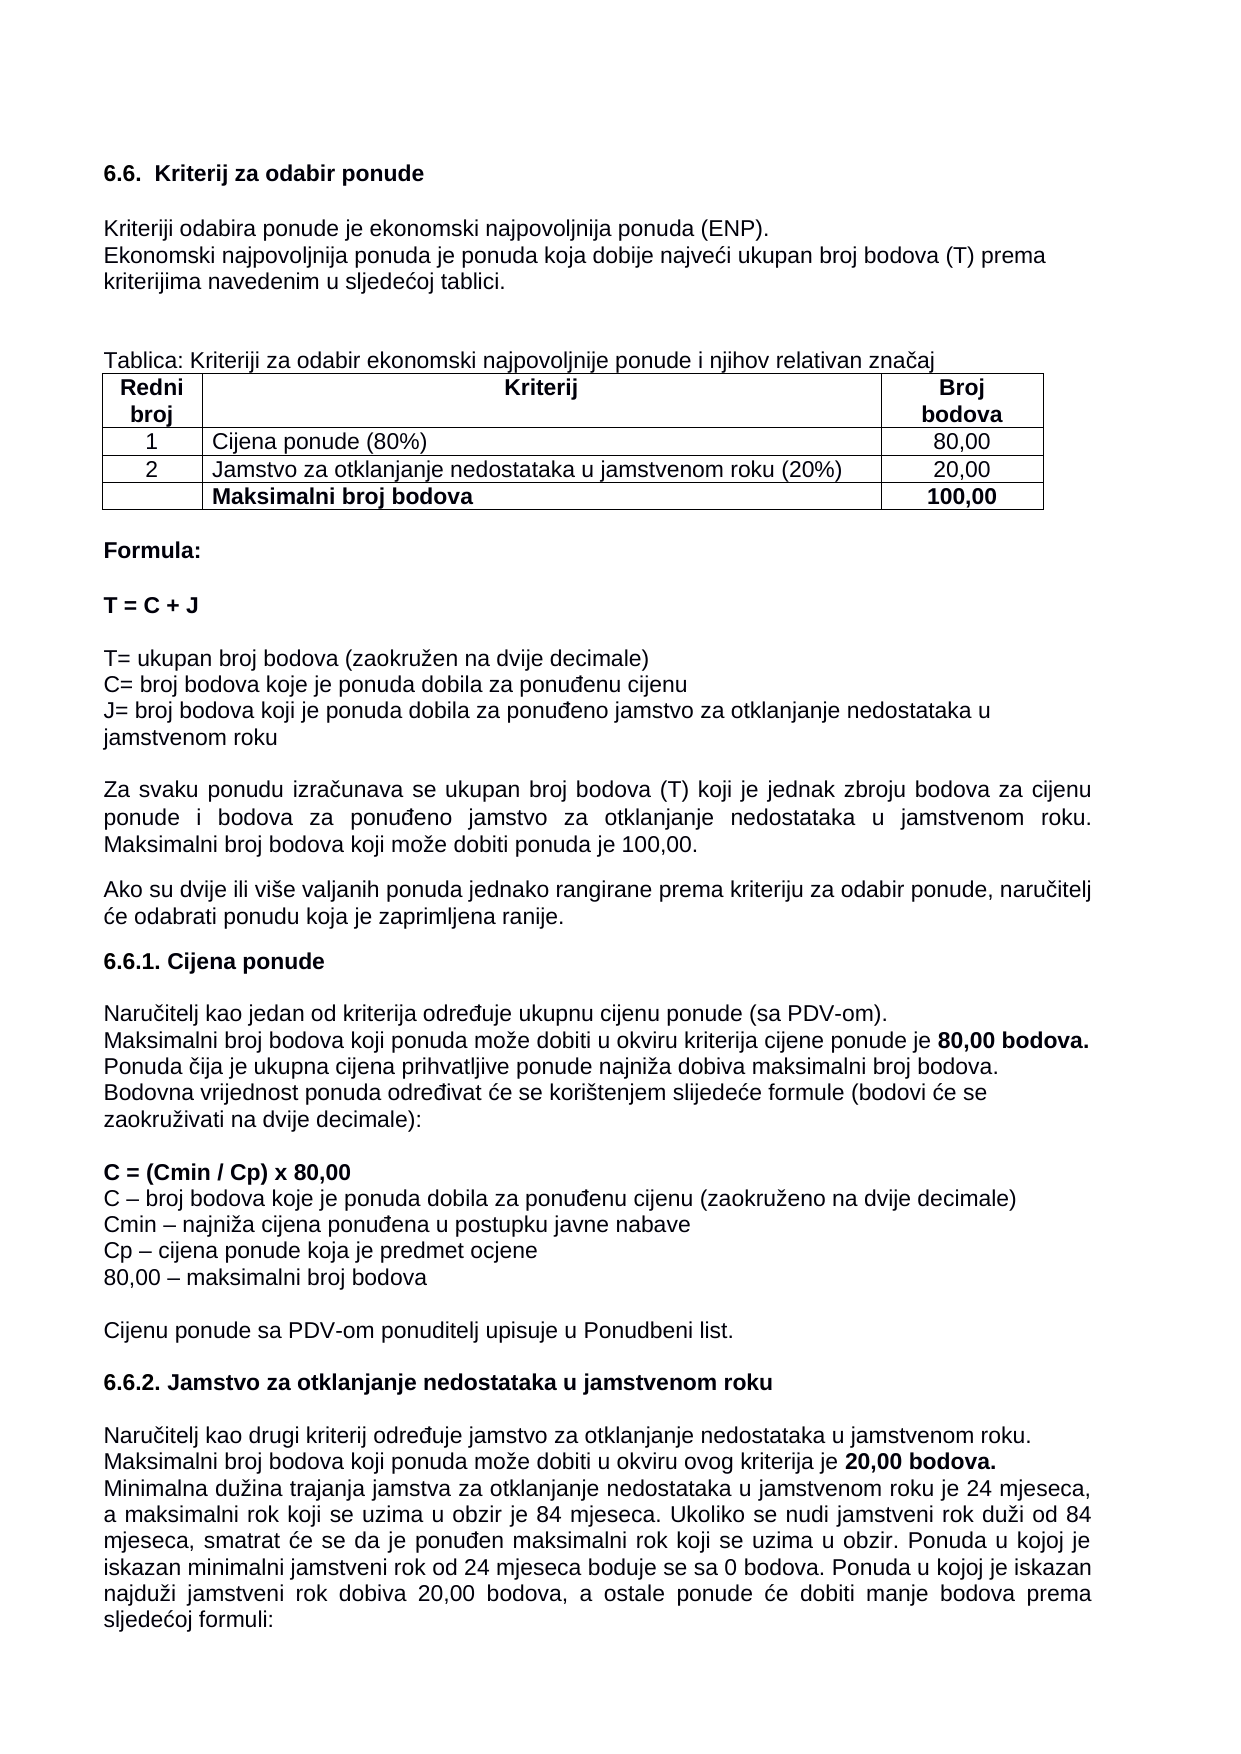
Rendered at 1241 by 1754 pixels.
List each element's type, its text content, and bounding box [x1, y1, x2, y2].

text C – broj bodova koje je ponuda dobila za ponuđenu cijenu (zaokruženo na dvije decimale) [103, 1185, 1092, 1211]
text Ekonomski najpovoljnija ponuda je ponuda koja dobije najveći ukupan broj bodova (T) prema kriterijima navedenim u sljedećoj tablici. [103, 242, 1092, 294]
table_cell [103, 483, 202, 509]
text 6.6. Kriterij za odabir ponude [103, 160, 1092, 186]
text T = C + J [103, 592, 1092, 618]
text Cp – cijena ponude koja je predmet ocjene [103, 1237, 1092, 1264]
text Ako su dvije ili više valjanih ponuda jednako rangirane prema kriteriju za odabir ponude, naručitelj će odabrati ponudu koja je zaprimljena ranije. [103, 876, 1092, 930]
text Naručitelj kao drugi kriterij određuje jamstvo za otklanjanje nedostataka u jamstvenom roku. [103, 1422, 1092, 1448]
text Minimalna dužina trajanja jamstva za otklanjanje nedostataka u jamstvenom roku je 24 mjeseca, a maksimalni rok koji se uzima u obzir je 84 mjeseca. Ukoliko se nudi jamstveni rok duži od 84 mjeseca, smatrat će se da je ponuđen maksimalni rok koji se uzima u obzir. Ponuda u kojoj je iskazan minimalni jamstveni rok od 24 mjeseca boduje se sa 0 bodova. Ponuda u kojoj je iskazan najduži jamstveni rok dobiva 20,00 bodova, a ostale ponude će dobiti manje bodova prema sljedećoj formuli: [103, 1475, 1092, 1633]
text Tablica: Kriteriji za odabir ekonomski najpovoljnije ponude i njihov relativan značaj [103, 347, 1092, 373]
table_cell Jamstvo za otklanjanje nedostataka u jamstvenom roku (20%) [203, 456, 881, 482]
text Ponuda čija je ukupna cijena prihvatljive ponude najniža dobiva maksimalni broj bodova. [103, 1053, 1092, 1079]
text Za svaku ponudu izračunava se ukupan broj bodova (T) koji je jednak zbroju bodova za cijenu ponude i bodova za ponuđeno jamstvo za otklanjanje nedostataka u jamstvenom roku. Maksimalni broj bodova koji može dobiti ponuda je 100,00. [103, 776, 1092, 858]
text Maksimalni broj bodova koji ponuda može dobiti u okviru kriterija cijene ponude je 80,00 bodova. [103, 1027, 1092, 1053]
text Kriteriji odabira ponude je ekonomski najpovoljnija ponuda (ENP). [103, 215, 1092, 242]
text 80,00 – maksimalni broj bodova [103, 1264, 1092, 1290]
text Formula: [103, 537, 1092, 563]
text J= broj bodova koji je ponuda dobila za ponuđeno jamstvo za otklanjanje nedostataka u jamstvenom roku [103, 697, 1092, 750]
text Bodovna vrijednost ponuda određivat će se korištenjem slijedeće formule (bodovi će se zaokruživati na dvije decimale): [103, 1079, 1092, 1132]
text T= ukupan broj bodova (zaokružen na dvije decimale) [103, 644, 1092, 671]
text 6.6.1. Cijena ponude [103, 948, 1092, 974]
table_cell Cijena ponude (80%) [203, 428, 881, 454]
table_cell 100,00 [882, 483, 1043, 509]
table_cell 1 [103, 428, 202, 454]
table_cell 80,00 [882, 428, 1043, 454]
text Maksimalni broj bodova koji ponuda može dobiti u okviru ovog kriterija je 20,00 bodova. [103, 1448, 1092, 1475]
table_cell Maksimalni broj bodova [203, 483, 881, 509]
table_header Broj bodova [882, 374, 1043, 427]
text Cmin – najniža cijena ponuđena u postupku javne nabave [103, 1211, 1092, 1237]
text Naručitelj kao jedan od kriterija određuje ukupnu cijenu ponude (sa PDV-om). [103, 1000, 1092, 1027]
text C = (Cmin / Cp) x 80,00 [103, 1158, 1092, 1185]
table_header Redni broj [103, 374, 202, 427]
table_header Kriterij [203, 374, 881, 427]
text 6.6.2. Jamstvo za otklanjanje nedostataka u jamstvenom roku [103, 1369, 1092, 1396]
text Cijenu ponude sa PDV-om ponuditelj upisuje u Ponudbeni list. [103, 1317, 1092, 1343]
text C= broj bodova koje je ponuda dobila za ponuđenu cijenu [103, 671, 1092, 697]
table_cell 2 [103, 456, 202, 482]
table_cell 20,00 [882, 456, 1043, 482]
